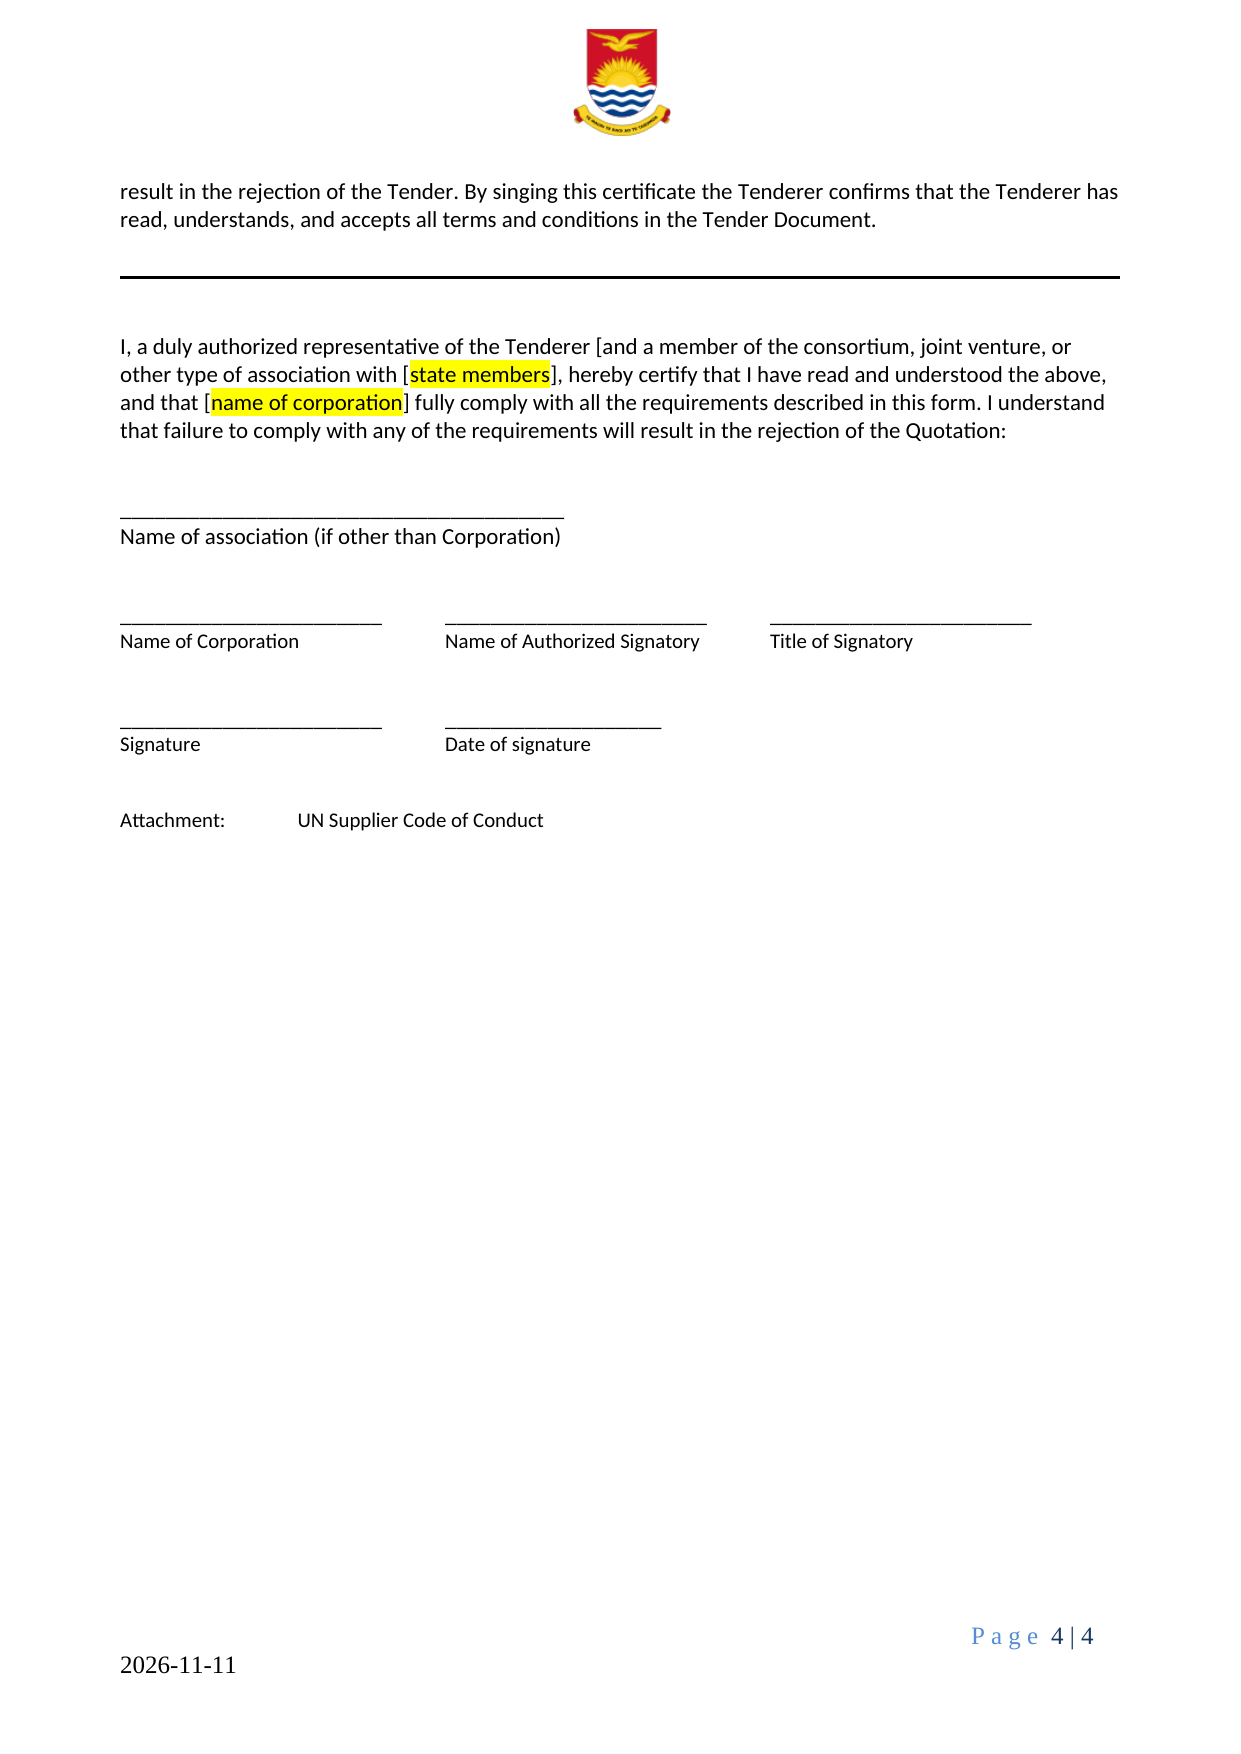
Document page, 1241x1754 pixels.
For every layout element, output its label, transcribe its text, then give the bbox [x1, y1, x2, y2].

text I, a duly authorized representative of the Tenderer [and a member of the consortium, joint venture, or other type of association with [state members], hereby certify that I have read and understood the above, and that [name of corporation] fully comply with all the requirements described in this form. I understand that failure to comply with any of the requirements will result in the rejection of the Quotation: [120, 332, 1120, 444]
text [120, 177, 1120, 233]
text Attachment: UN Supplier Code of Conduct [120, 807, 1120, 832]
picture [573, 29, 671, 136]
text _______________________ ___________________ Signature Date of signature [120, 704, 1120, 757]
text _______________________ _______________________ _______________________ Name of Corporation Name of Authorized Signatory Title of Signatory [120, 600, 1120, 654]
text _______________________________________ Name of association (if other than Corporation) [120, 494, 1120, 550]
